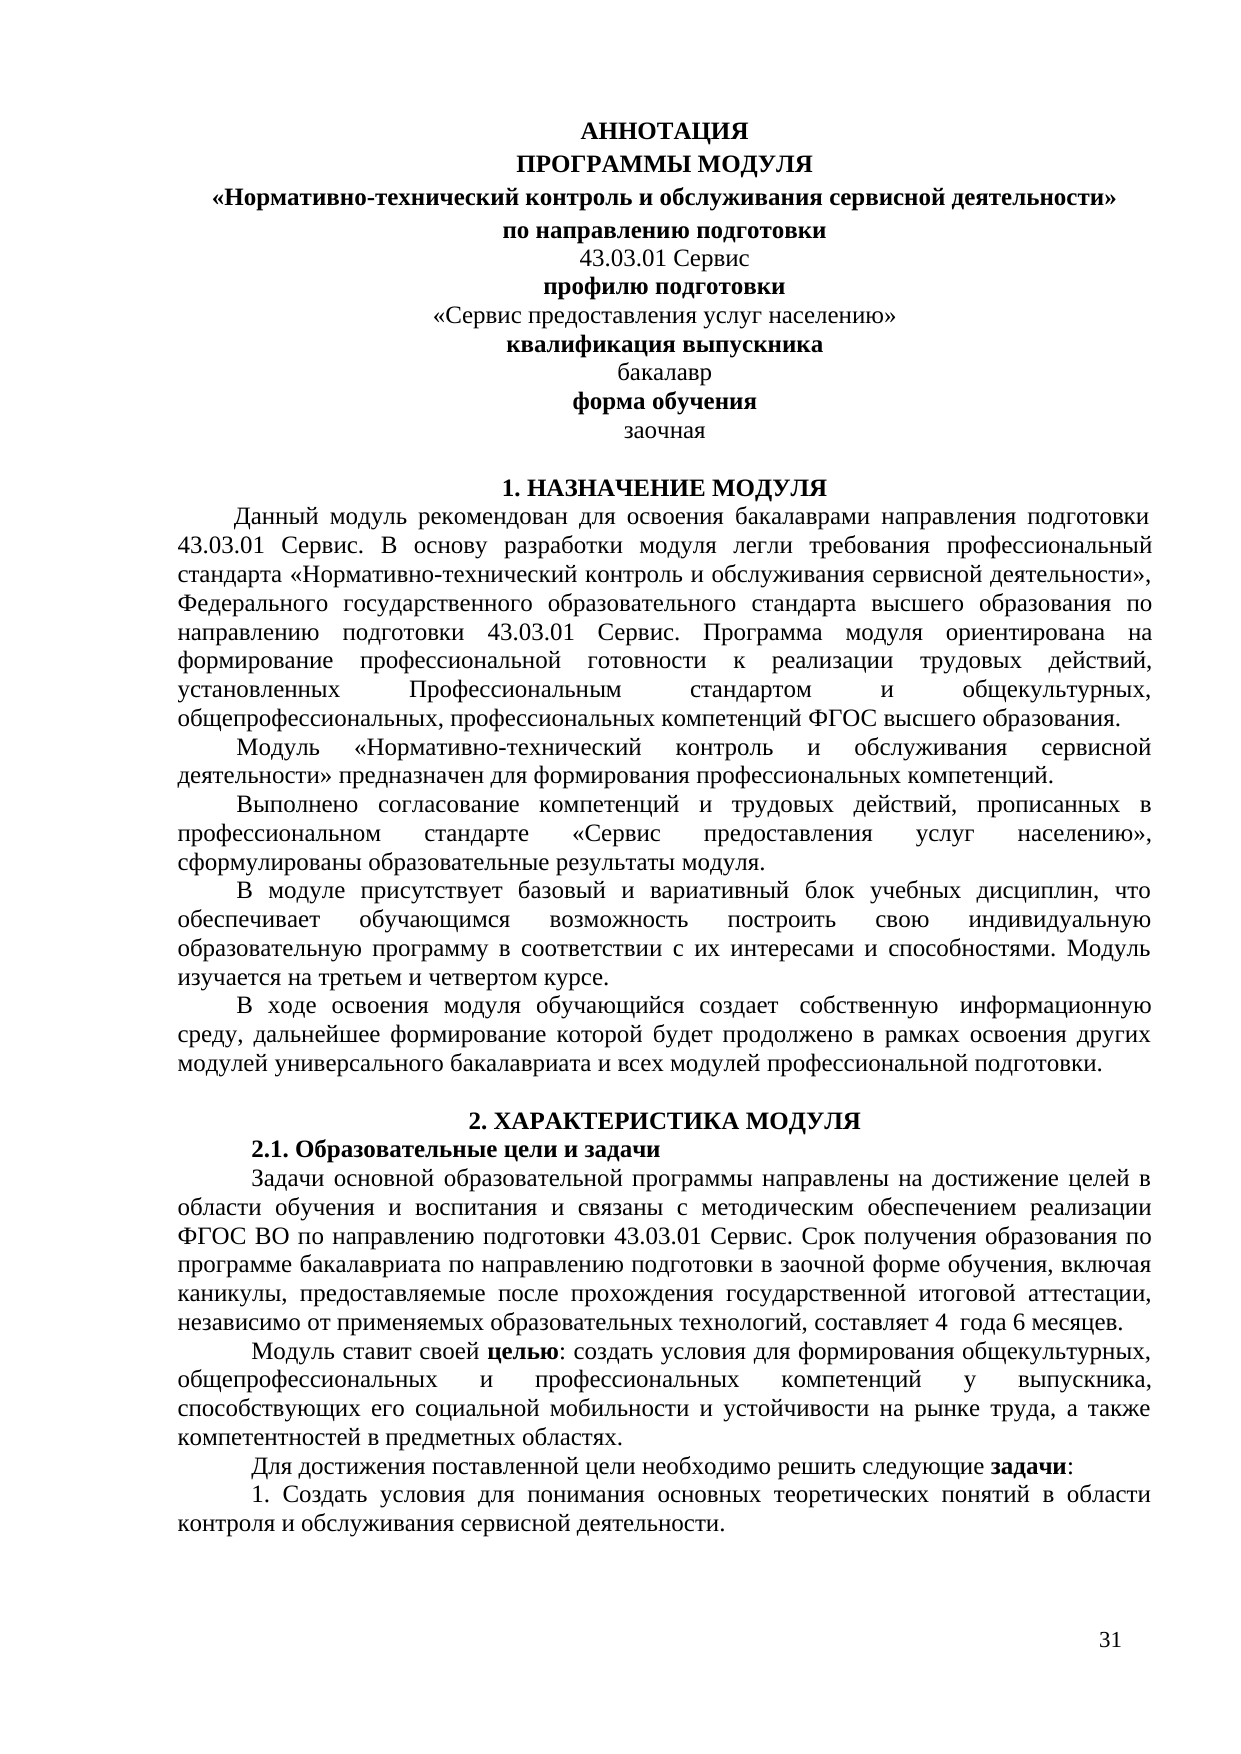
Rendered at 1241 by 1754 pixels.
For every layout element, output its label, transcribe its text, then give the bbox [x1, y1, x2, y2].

subtitle форма обучения [172, 387, 1157, 415]
subtitle профилю подготовки [172, 272, 1157, 300]
text Для достижения поставленной цели необходимо решить следующие задачи: [251, 1451, 1176, 1479]
subtitle НАЗНАЧЕНИЕ МОДУЛЯ [502, 473, 1176, 502]
text Данный модуль рекомендован для освоения бакалаврами направления подготовки [233, 502, 1176, 530]
text Модуль «Нормативно-технический контроль и обслуживания сервисной деятельности» предназначен для формирования профессиональных компетенций. [177, 732, 1151, 789]
list Образовательные цели и задачи [251, 1135, 1176, 1163]
subtitle квалификация выпускника [172, 329, 1157, 358]
text 43.03.01 Сервис. В основу разработки модуля легли требования профессиональный стандарта «Нормативно-технический контроль и обслуживания сервисной деятельности», Федерального государственного образовательного стандарта высшего образования по направлению подготовки 43.03.01 Сервис. Программа модуля ориентирована на формирование профессиональной готовности к реализации трудовых действий, установленных Профессиональным стандартом и общекультурных, общепрофессиональных, профессиональных компетенций ФГОС высшего образования. [177, 530, 1152, 732]
text АННОТАЦИЯ [172, 116, 1157, 145]
text «Сервис предоставления услуг населению» [172, 300, 1157, 329]
text Задачи основной образовательной программы направлены на достижение целей в области обучения и воспитания и связаны с методическим обеспечением реализации ФГОС ВО по направлению подготовки 43.03.01 Сервис. Срок получения образования по программе бакалавриата по направлению подготовки в заочной форме обучения, включая каникулы, предоставляемые после прохождения государственной итоговой аттестации, независимо от применяемых образовательных технологий, составляет 4 года 6 месяцев. [177, 1163, 1152, 1336]
text В ходе освоения модуля обучающийся создает собственную информационную среду, дальнейшее формирование которой будет продолжено в рамках освоения других модулей универсального бакалавриата и всех модулей профессиональной подготовки. [177, 990, 1152, 1077]
text Выполнено согласование компетенций и трудовых действий, прописанных в профессиональном стандарте «Сервис предоставления услуг населению», сформулированы образовательные результаты модуля. [177, 789, 1152, 875]
text заочная [172, 415, 1157, 444]
subtitle ПРОГРАММЫ МОДУЛЯ [172, 149, 1157, 178]
text 43.03.01 Сервис [579, 247, 1176, 271]
text Модуль ставит своей целью: создать условия для формирования общекультурных, общепрофессиональных и профессиональных компетенций у выпускника, способствующих его социальной мобильности и устойчивости на рынке труда, а также компетентностей в предметных областях. [177, 1336, 1152, 1451]
text бакалавр [172, 358, 1157, 386]
text В модуле присутствует базовый и вариативный блок учебных дисциплин, что обеспечивает обучающимся возможность построить свою индивидуальную образовательную программу в соответствии с их интересами и способностями. Модуль изучается на третьем и четвертом курсе. [177, 875, 1151, 990]
text «Нормативно-технический контроль и обслуживания сервисной деятельности» по направлению подготовки [212, 182, 1119, 243]
subtitle ХАРАКТЕРИСТИКА МОДУЛЯ [468, 1106, 1176, 1135]
list Создать условия для понимания основных теоретических понятий в области контроля и обслуживания сервисной деятельности. [177, 1479, 1151, 1537]
